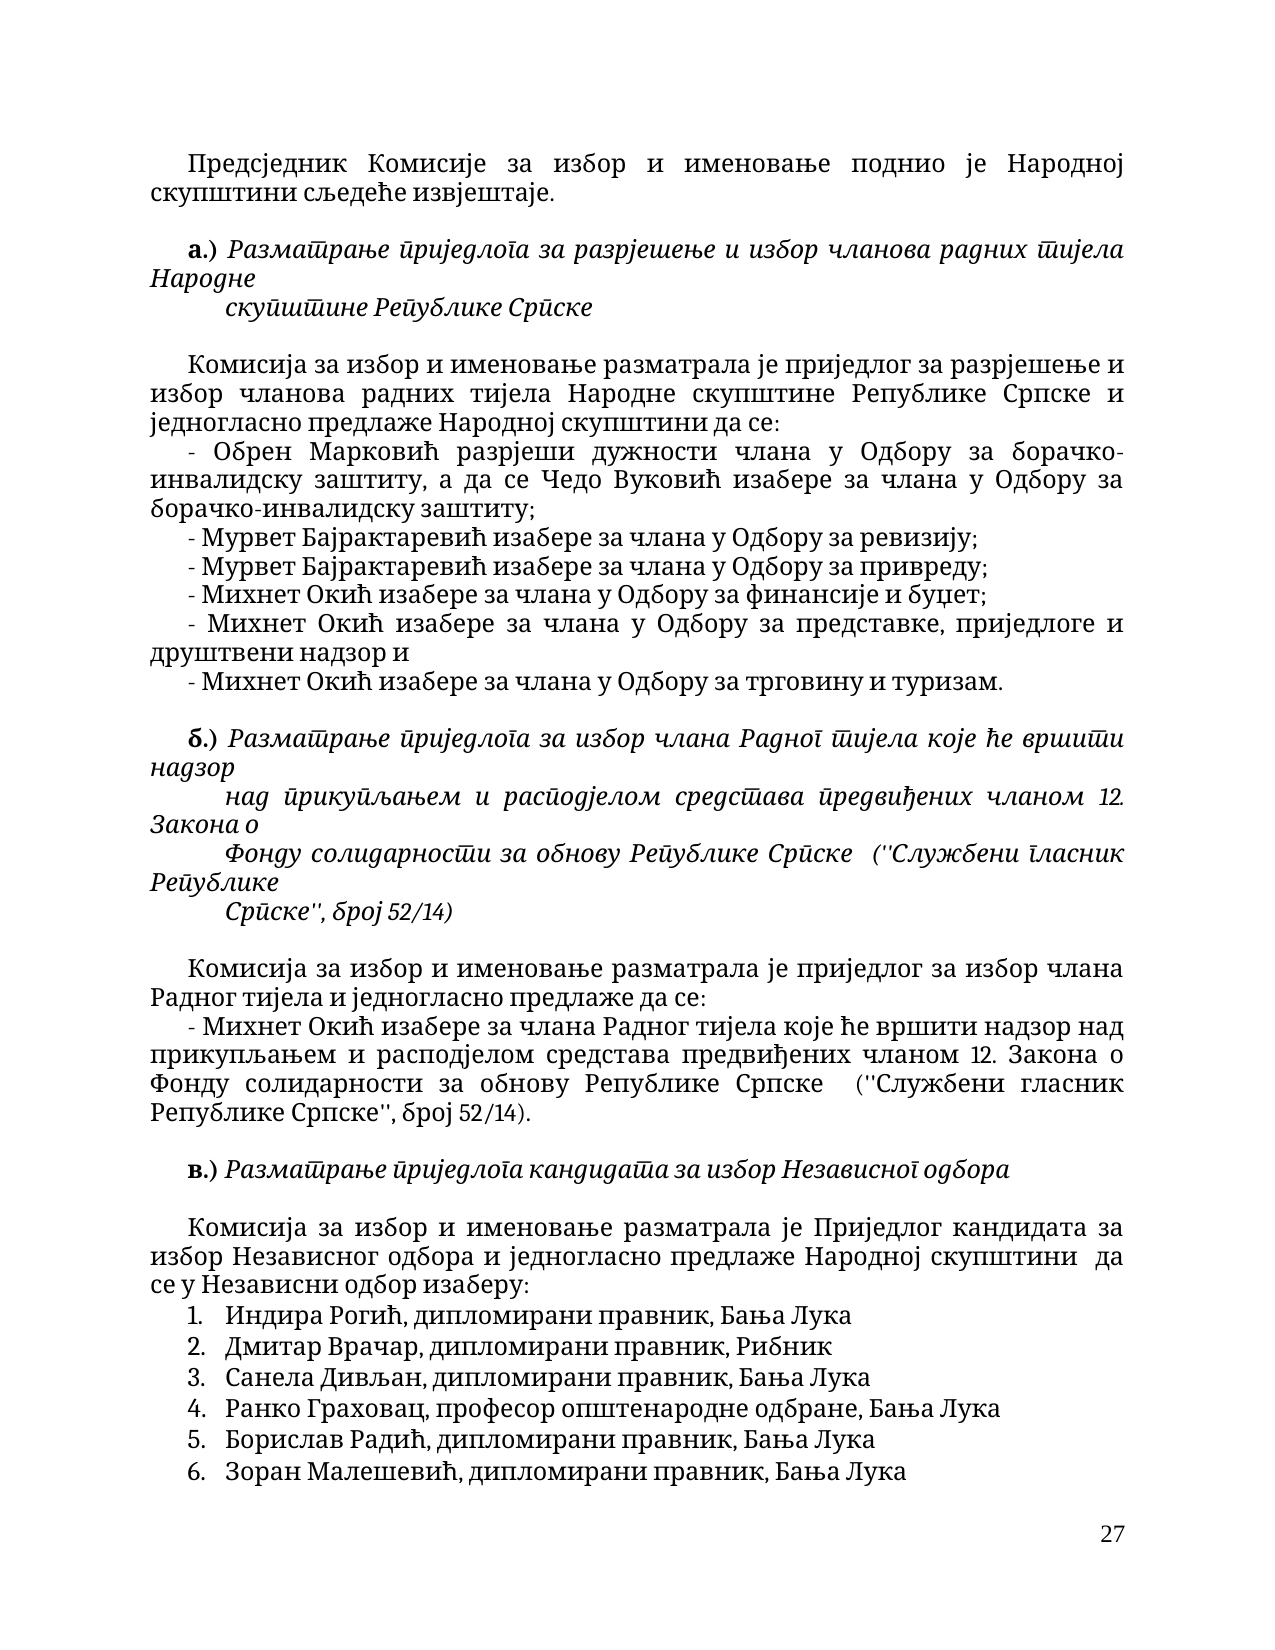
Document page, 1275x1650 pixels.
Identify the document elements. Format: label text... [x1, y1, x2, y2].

text Српске'', број 52/14) [150, 897, 1125, 926]
text а.) Разматрање приједлога за разрјешење и избор чланова радних тијела Народне [150, 236, 1125, 294]
text Комисија за избор и именовање разматрала је приједлог за избор члана Радног тијела и једногласно предлаже да се: [150, 955, 1125, 1012]
text б.) Разматрање приједлога за избор члана Радног тијела које ће вршити надзор [150, 725, 1125, 782]
text Фонду солидарности за обнову Републике Српске (''Службени гласник Републике [150, 840, 1125, 897]
text Комисија за избор и именовање разматрала је приједлог за разрјешење и избор чланова радних тијела Народне скупштине Републике Српске и једногласно предлаже Народној скупштини да се: [150, 351, 1125, 437]
text - Михнет Окић изабере за члана у Одбору за представке, приједлоге и друштвени надзор и [150, 610, 1125, 667]
text скупштине Републике Српске [150, 294, 1125, 322]
text - Михнет Окић изабере за члана у Одбору за финансије и буџет; [150, 581, 1125, 610]
text над прикупљањем и расподјелом средстава предвиђених чланом 12. Закона о [150, 782, 1125, 840]
text - Михнет Окић изабере за члана у Одбору за трговину и туризам. [150, 667, 1125, 696]
text - Михнет Окић изабере за члана Радног тијела које ће вршити надзор над прикупљањем и расподјелом средстава предвиђених чланом 12. Закона о Фонду солидарности за обнову Републике Српске (''Службени гласник Републике Српске'', број 52/14). [150, 1012, 1125, 1127]
text - Мурвет Бајрактаревић изабере за члана у Одбору за привреду; [150, 552, 1125, 581]
text в.) Разматрање приједлога кандидата за избор Независног одбора [150, 1156, 1125, 1185]
list Санела Дивљан, дипломирани правник, Бања Лука [150, 1362, 1125, 1393]
text - Обрен Марковић разрјеши дужности члана у Одбору за борачко-инвалидску заштиту, а да се Чедо Вуковић изабере за члана у Одбору за борачко-инвалидску заштиту; [150, 437, 1125, 524]
list Зоран Малешевић, дипломирани правник, Бања Лука [150, 1456, 1125, 1487]
text - Мурвет Бајрактаревић изабере за члана у Одбору за ревизију; [150, 524, 1125, 552]
text Комисија за избор и именовање разматрала је Приједлог кандидата за избор Независног одбора и једногласно предлаже Народној скупштини да се у Независни одбор изаберу: [150, 1214, 1125, 1300]
list Борислав Радић, дипломирани правник, Бања Лука [150, 1424, 1125, 1456]
text Предсједник Комисије за избор и именовање поднио је Народној скупштини сљедеће извјештаје. [150, 150, 1125, 207]
list Индира Рогић, дипломирани правник, Бања Лука [150, 1300, 1125, 1331]
list Дмитар Врачар, дипломирани правник, Рибник [150, 1331, 1125, 1362]
list Ранко Граховац, професор општенародне одбране, Бања Лука [150, 1393, 1125, 1424]
